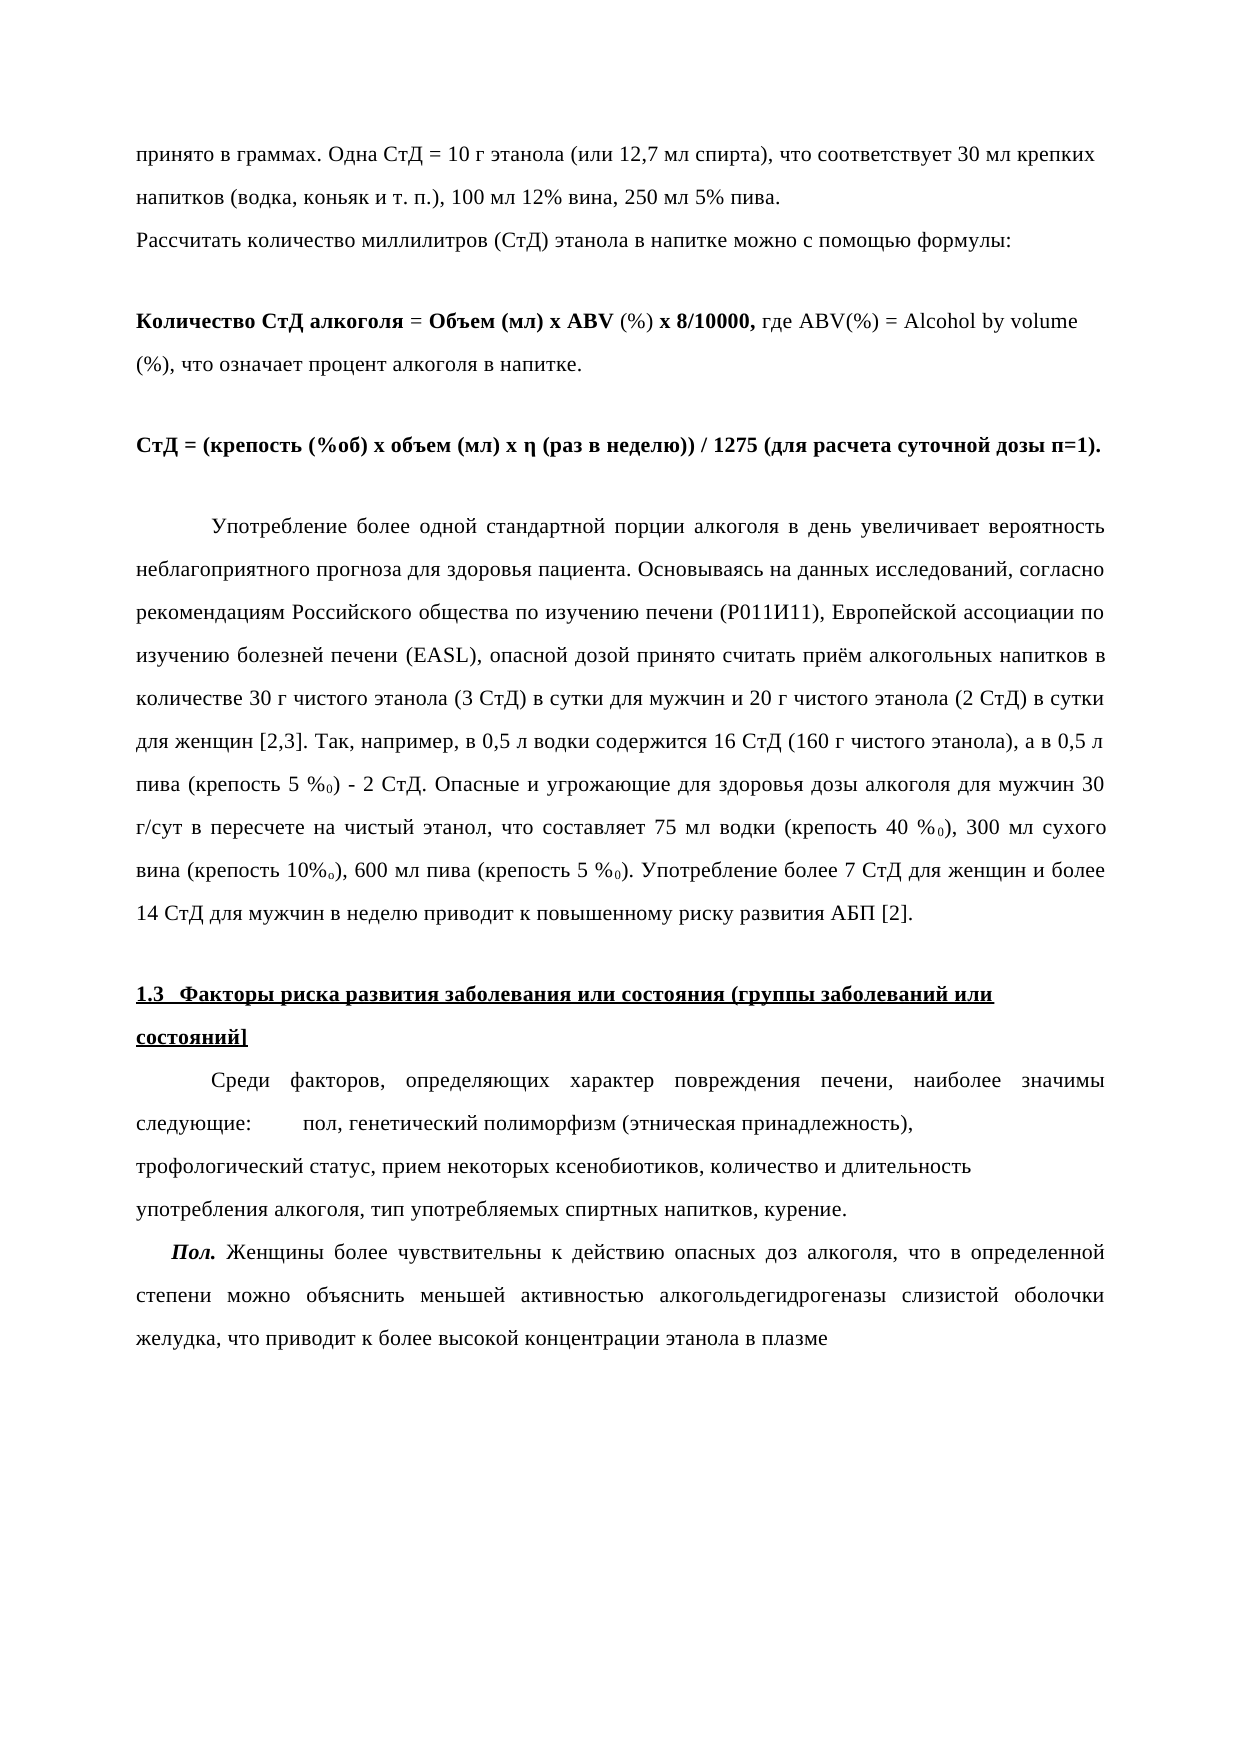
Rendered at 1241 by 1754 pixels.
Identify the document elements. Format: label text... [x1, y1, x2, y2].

text Количество СтД алкоголя = Объем (мл) х ABV (%) х 8/10000, где ABV(%) = Alcohol by volume (%), что означает процент алкоголя в напитке. [136, 293, 1107, 381]
text Употребление более одной стандартной порции алкоголя в день увеличивает вероятность неблагоприятного прогноза для здоровья пациента. Основываясь на данных исследований, согласно рекомендациям Российского общества по изучению печени (Р011И11), Европейской ассоциации по изучению болезней печени (EASL), опасной дозой принято считать приём алкогольных напитков в количестве 30 г чистого этанола (3 СтД) в сутки для мужчин и 20 г чистого этанола (2 СтД) в сутки для женщин [2,3]. Так, например, в 0,5 л водки содержится 16 СтД (160 г чистого этанола), а в 0,5 л пива (крепость 5 %0) - 2 СтД. Опасные и угрожающие для здоровья дозы алкоголя для мужчин 30 г/сут в пересчете на чистый этанол, что составляет 75 мл водки (крепость 40 %0), 300 мл сухого вина (крепость 10%о), 600 мл пива (крепость 5 %0). Употребление более 7 СтД для женщин и более 14 СтД для мужчин в неделю приводит к повышенному риску развития АБП [2]. [136, 499, 1107, 929]
list Факторы риска развития заболевания или состояния (группы заболеваний или состояний] [136, 967, 1107, 1053]
text трофологический статус, прием некоторых ксенобиотиков, количество и длительность употребления алкоголя, тип употребляемых спиртных напитков, курение. [136, 1139, 1107, 1225]
text Рассчитать количество миллилитров (СтД) этанола в напитке можно с помощью формулы: [136, 213, 1109, 256]
text Среди факторов, определяющих характер повреждения печени, наиболее значимы следующие: пол, генетический полиморфизм (этническая принадлежность), [136, 1053, 1107, 1139]
text СтД = (крепость (%об) х объем (мл) х η (раз в неделю)) / 1275 (для расчета суточной дозы п=1). [136, 418, 1107, 461]
text Пол. Женщины более чувствительны к действию опасных доз алкоголя, что в определенной степени можно объяснить меньшей активностью алкогольдегидрогеназы слизистой оболочки желудка, что приводит к более высокой концентрации этанола в плазме [136, 1225, 1107, 1354]
text принято в граммах. Одна СтД = 10 г этанола (или 12,7 мл спирта), что соответствует 30 мл крепких напитков (водка, коньяк и т. п.), 100 мл 12% вина, 250 мл 5% пива. [136, 127, 1107, 213]
